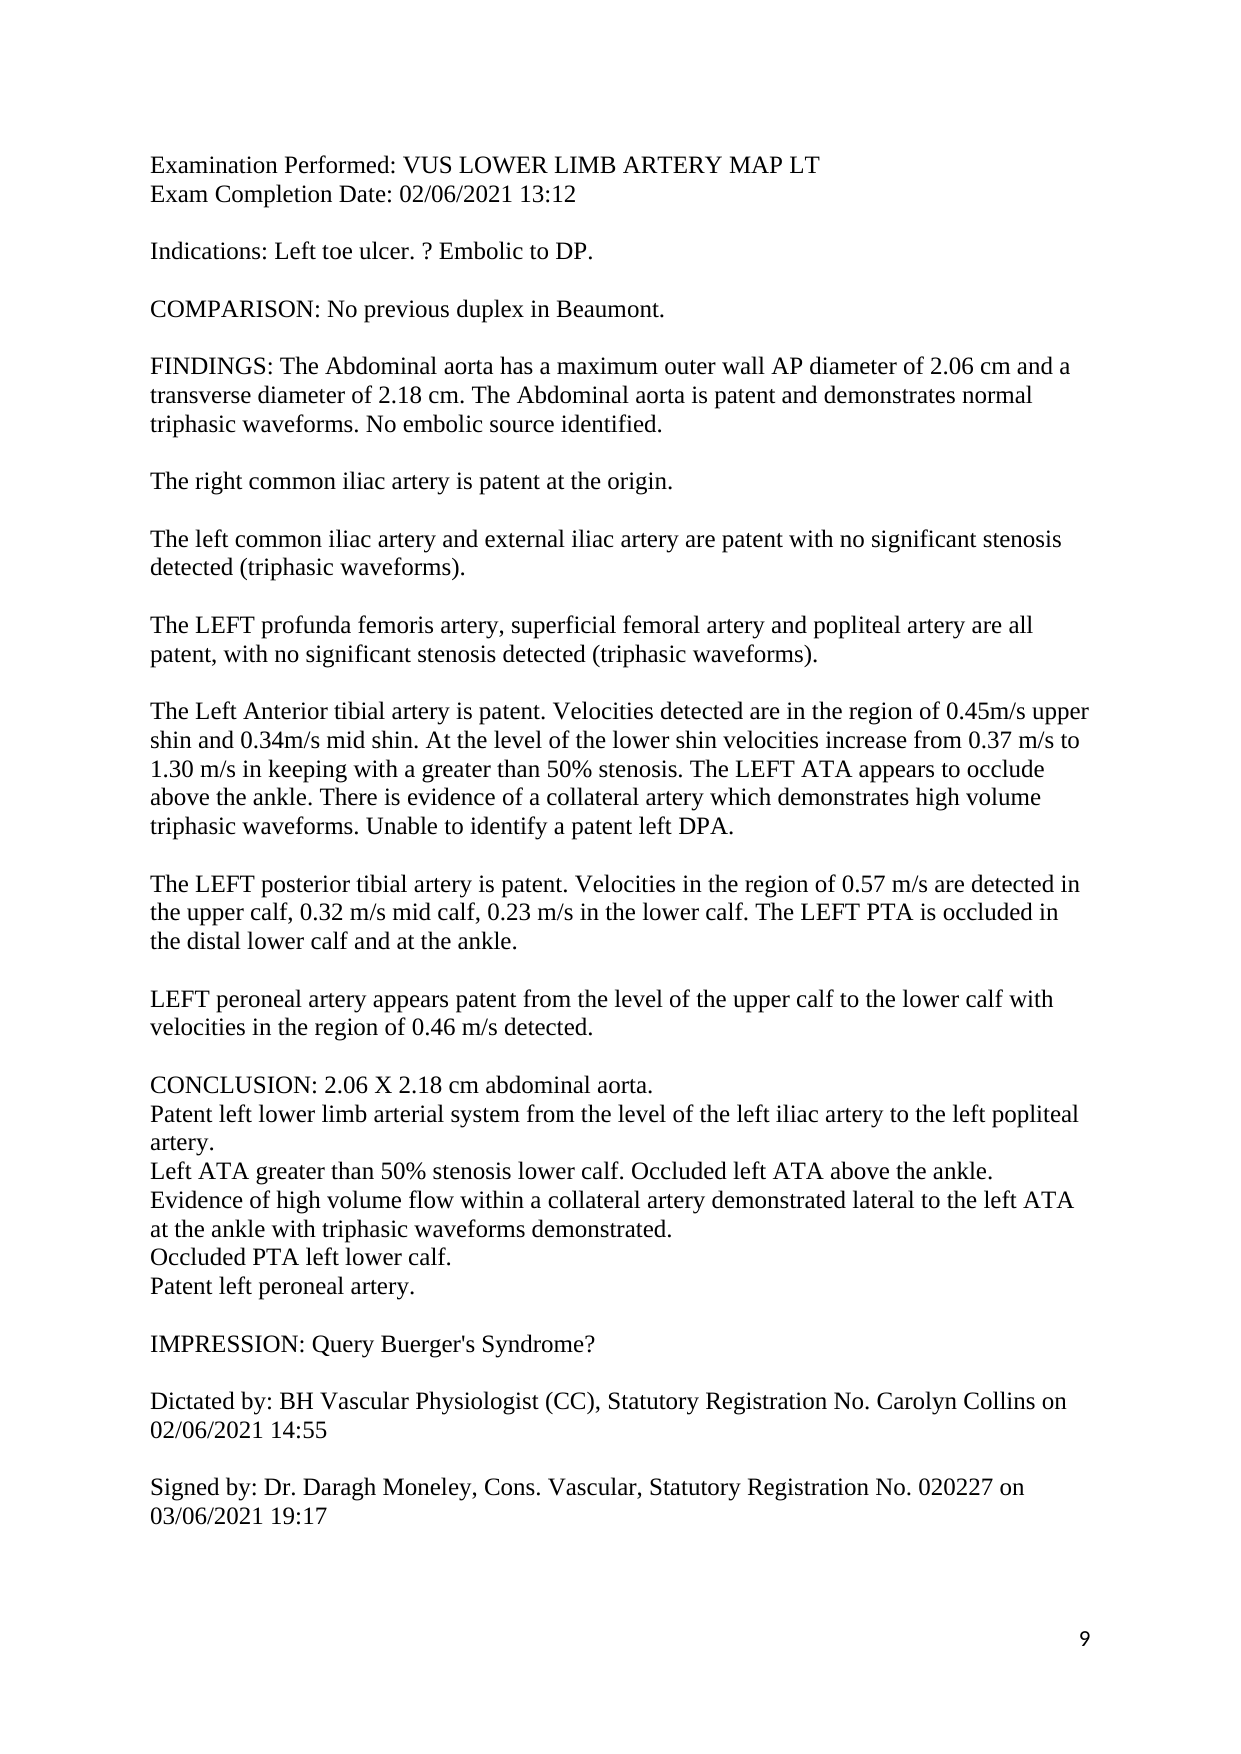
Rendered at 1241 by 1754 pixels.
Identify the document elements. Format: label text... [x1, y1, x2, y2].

text Examination Performed: VUS LOWER LIMB ARTERY MAP LT Exam Completion Date: 02/06/2021 13:12 Indications: Left toe ulcer. ? Embolic to DP. COMPARISON: No previous duplex in Beaumont. FINDINGS: The Abdominal aorta has a maximum outer wall AP diameter of 2.06 cm and a transverse diameter of 2.18 cm. The Abdominal aorta is patent and demonstrates normal triphasic waveforms. No embolic source identified. The right common iliac artery is patent at the origin. The left common iliac artery and external iliac artery are patent with no significant stenosis detected (triphasic waveforms). The LEFT profunda femoris artery, superficial femoral artery and popliteal artery are all patent, with no significant stenosis detected (triphasic waveforms). The Left Anterior tibial artery is patent. Velocities detected are in the region of 0.45m/s upper shin and 0.34m/s mid shin. At the level of the lower shin velocities increase from 0.37 m/s to 1.30 m/s in keeping with a greater than 50% stenosis. The LEFT ATA appears to occlude above the ankle. There is evidence of a collateral artery which demonstrates high volume triphasic waveforms. Unable to identify a patent left DPA. The LEFT posterior tibial artery is patent. Velocities in the region of 0.57 m/s are detected in the upper calf, 0.32 m/s mid calf, 0.23 m/s in the lower calf. The LEFT PTA is occluded in the distal lower calf and at the ankle. LEFT peroneal artery appears patent from the level of the upper calf to the lower calf with velocities in the region of 0.46 m/s detected. CONCLUSION: 2.06 X 2.18 cm abdominal aorta. Patent left lower limb arterial system from the level of the left iliac artery to the left popliteal artery. Left ATA greater than 50% stenosis lower calf. Occluded left ATA above the ankle. Evidence of high volume flow within a collateral artery demonstrated lateral to the left ATA at the ankle with triphasic waveforms demonstrated. Occluded PTA left lower calf. Patent left peroneal artery. IMPRESSION: Query Buerger's Syndrome? Dictated by: BH Vascular Physiologist (CC), Statutory Registration No. Carolyn Collins on 02/06/2021 14:55 Signed by: Dr. Daragh Moneley, Cons. Vascular, Statutory Registration No. 020227 on 03/06/2021 19:17 [150, 150, 1090, 1530]
